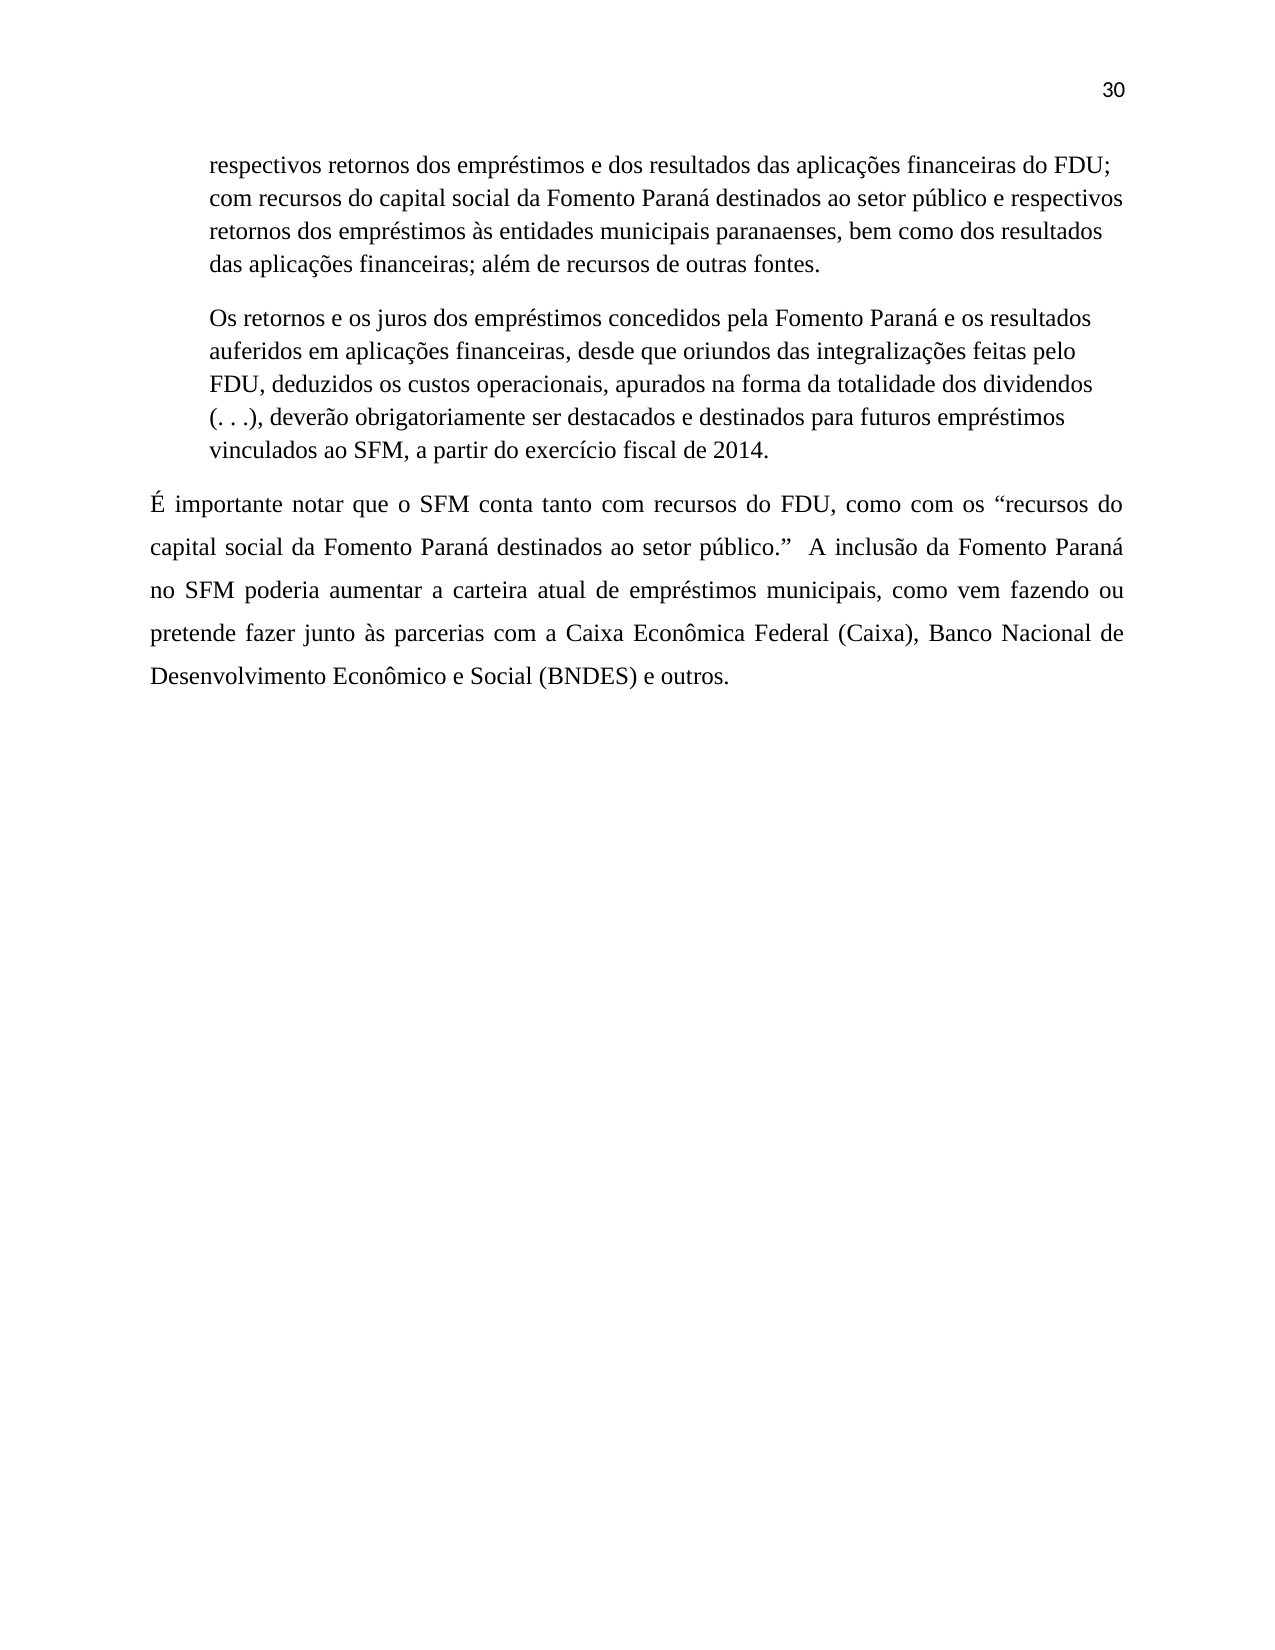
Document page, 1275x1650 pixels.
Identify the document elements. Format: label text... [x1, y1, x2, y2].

text Os retornos e os juros dos empréstimos concedidos pela Fomento Paraná e os resultados auferidos em aplicações financeiras, desde que oriundos das integralizações feitas pelo FDU, deduzidos os custos operacionais, apurados na forma da totalidade dos dividendos (. . .), deverão obrigatoriamente ser destacados e destinados para futuros empréstimos vinculados ao SFM, a partir do exercício fiscal de 2014. [209, 303, 1125, 464]
text É importante notar que o SFM conta tanto com recursos do FDU, como com os “recursos do capital social da Fomento Paraná destinados ao setor público.” A inclusão da Fomento Paraná no SFM poderia aumentar a carteira atual de empréstimos municipais, como vem fazendo ou pretende fazer junto às parcerias com a Caixa Econômica Federal (Caixa), Banco Nacional de Desenvolvimento Econômico e Social (BNDES) e outros. [150, 489, 1125, 690]
text respectivos retornos dos empréstimos e dos resultados das aplicações financeiras do FDU; com recursos do capital social da Fomento Paraná destinados ao setor público e respectivos retornos dos empréstimos às entidades municipais paranaenses, bem como dos resultados das aplicações financeiras; além de recursos de outras fontes. [209, 150, 1125, 278]
